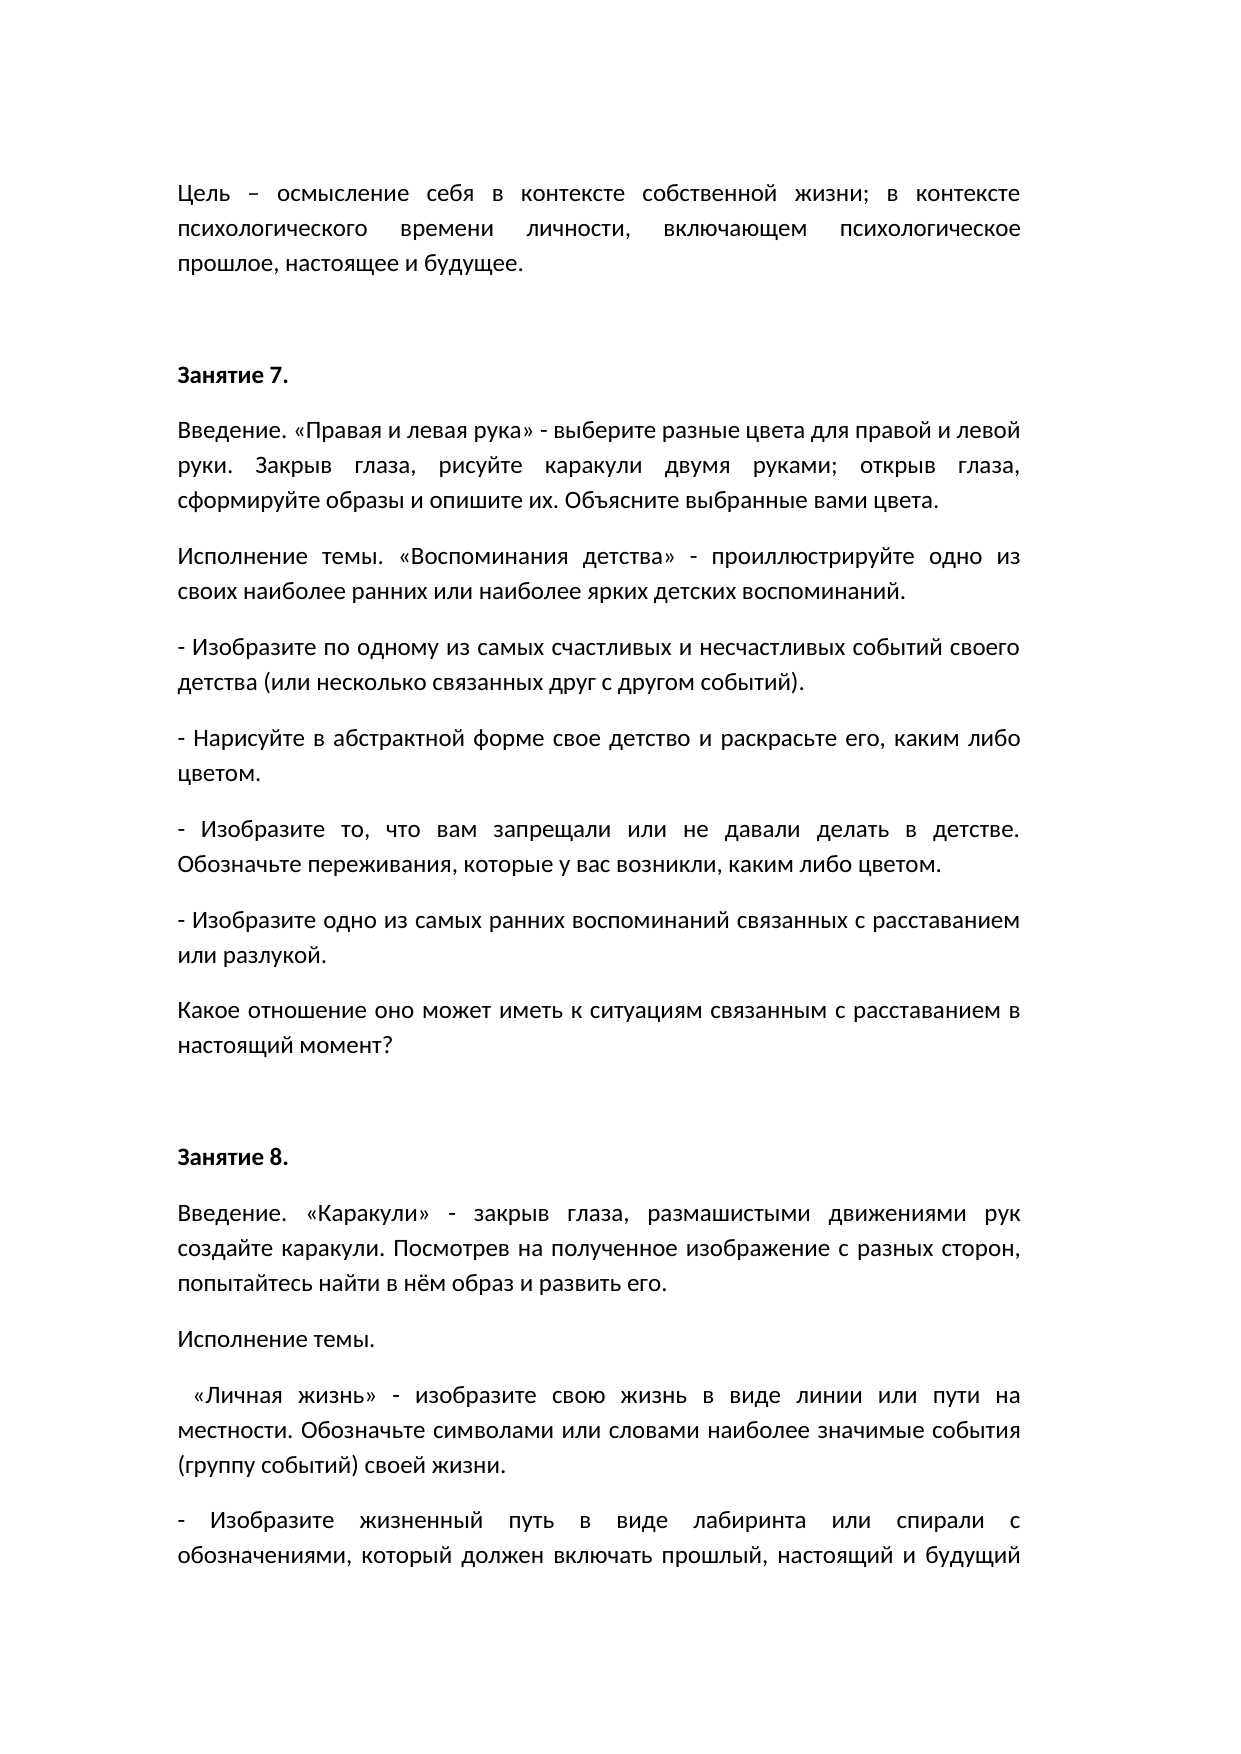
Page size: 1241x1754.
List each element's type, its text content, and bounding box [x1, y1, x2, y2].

text - Изобразите по одному из самых счастливых и несчастливых событий своего детства (или несколько связанных друг с другом событий). [177, 631, 1022, 697]
text - Изобразите одно из самых ранних воспоминаний связанных с расставанием или разлукой. [177, 904, 1022, 969]
text Занятие 7. [177, 359, 1022, 389]
text Занятие 8. [177, 1141, 1022, 1172]
text - Изобразите то, что вам запрещали или не давали делать в детстве. Обозначьте переживания, которые у вас возникли, каким либо цветом. [177, 813, 1022, 878]
text Исполнение темы. [177, 1323, 1022, 1353]
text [177, 1505, 1022, 1570]
text Какое отношение оно может иметь к ситуациям связанным с расставанием в настоящий момент? [177, 995, 1022, 1060]
text Цель – осмысление себя в контексте собственной жизни; в контексте психологического времени личности, включающем психологическое прошлое, настоящее и будущее. [177, 177, 1022, 278]
text «Личная жизнь» - изобразите свою жизнь в виде линии или пути на местности. Обозначьте символами или словами наиболее значимые события (группу событий) своей жизни. [177, 1379, 1022, 1479]
text - Нарисуйте в абстрактной форме свое детство и раскрасьте его, каким либо цветом. [177, 722, 1022, 788]
text Введение. «Правая и левая рука» - выберите разные цвета для правой и левой руки. Закрыв глаза, рисуйте каракули двумя руками; открыв глаза, сформируйте образы и опишите их. Объясните выбранные вами цвета. [177, 415, 1022, 515]
text Введение. «Каракули» - закрыв глаза, размашистыми движениями рук создайте каракули. Посмотрев на полученное изображение с разных сторон, попытайтесь найти в нём образ и развить его. [177, 1197, 1022, 1298]
text Исполнение темы. «Воспоминания детства» - проиллюстрируйте одно из своих наиболее ранних или наиболее ярких детских воспоминаний. [177, 541, 1022, 606]
